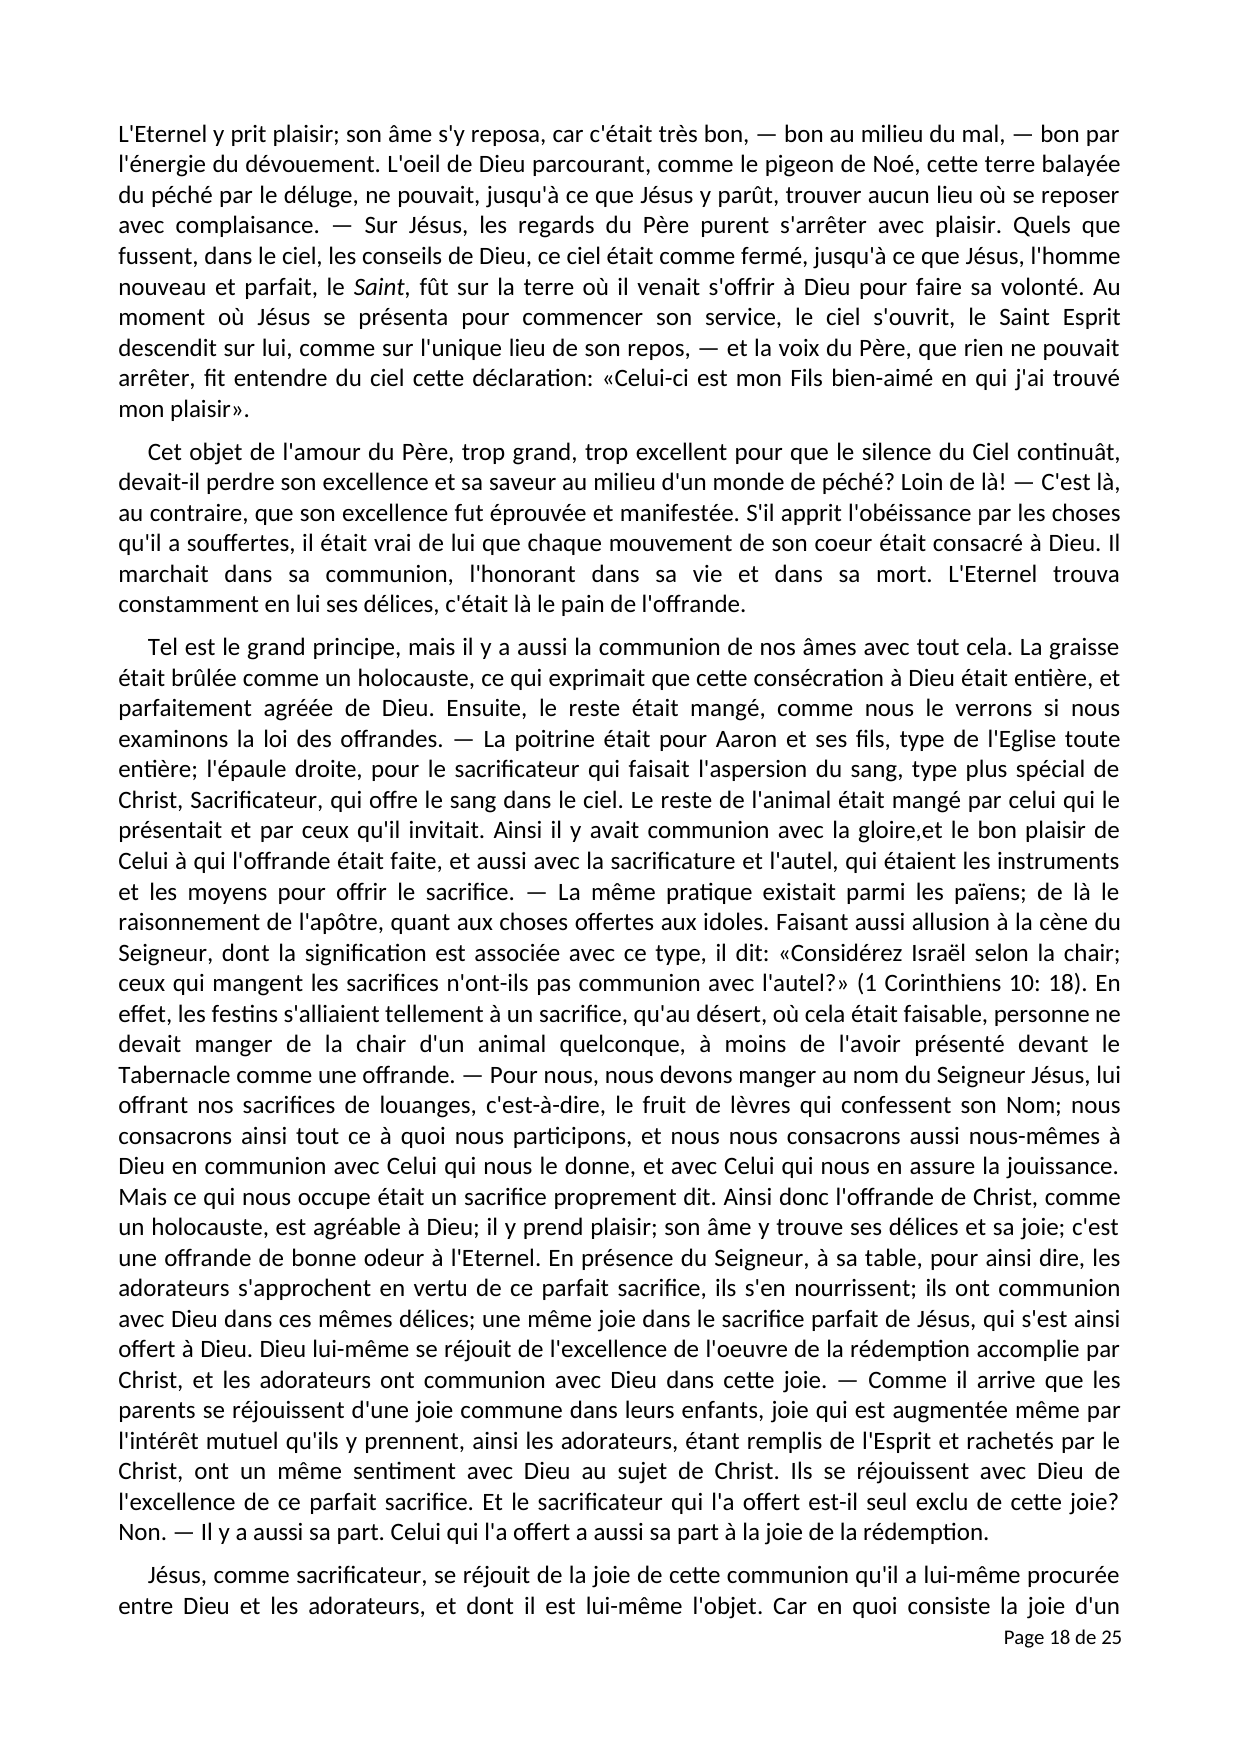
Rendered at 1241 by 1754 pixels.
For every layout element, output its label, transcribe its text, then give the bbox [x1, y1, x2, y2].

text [118, 1559, 1122, 1621]
text Tel est le grand principe, mais il y a aussi la communion de nos âmes avec tout cela. La graisse était brûlée comme un holocauste, ce qui exprimait que cette consécration à Dieu était entière, et parfaitement agréée de Dieu. Ensuite, le reste était mangé, comme nous le verrons si nous examinons la loi des offrandes. — La poitrine était pour Aaron et ses fils, type de l'Eglise toute entière; l'épaule droite, pour le sacrificateur qui faisait l'aspersion du sang, type plus spécial de Christ, Sacrificateur, qui offre le sang dans le ciel. Le reste de l'animal était mangé par celui qui le présentait et par ceux qu'il invitait. Ainsi il y avait communion avec la gloire,et le bon plaisir de Celui à qui l'offrande était faite, et aussi avec la sacrificature et l'autel, qui étaient les instruments et les moyens pour offrir le sacrifice. — La même pratique existait parmi les païens; de là le raisonnement de l'apôtre, quant aux choses offertes aux idoles. Faisant aussi allusion à la cène du Seigneur, dont la signification est associée avec ce type, il dit: «Considérez Israël selon la chair; ceux qui mangent les sacrifices n'ont-ils pas communion avec l'autel?» (1 Corinthiens 10: 18). En effet, les festins s'alliaient tellement à un sacrifice, qu'au désert, où cela était faisable, personne ne devait manger de la chair d'un animal quelconque, à moins de l'avoir présenté devant le Tabernacle comme une offrande. — Pour nous, nous devons manger au nom du Seigneur Jésus, lui offrant nos sacrifices de louanges, c'est-à-dire, le fruit de lèvres qui confessent son Nom; nous consacrons ainsi tout ce à quoi nous participons, et nous nous consacrons aussi nous-mêmes à Dieu en communion avec Celui qui nous le donne, et avec Celui qui nous en assure la jouissance. Mais ce qui nous occupe était un sacrifice proprement dit. Ainsi donc l'offrande de Christ, comme un holocauste, est agréable à Dieu; il y prend plaisir; son âme y trouve ses délices et sa joie; c'est une offrande de bonne odeur à l'Eternel. En présence du Seigneur, à sa table, pour ainsi dire, les adorateurs s'approchent en vertu de ce parfait sacrifice, ils s'en nourrissent; ils ont communion avec Dieu dans ces mêmes délices; une même joie dans le sacrifice parfait de Jésus, qui s'est ainsi offert à Dieu. Dieu lui-même se réjouit de l'excellence de l'oeuvre de la rédemption accomplie par Christ, et les adorateurs ont communion avec Dieu dans cette joie. — Comme il arrive que les parents se réjouissent d'une joie commune dans leurs enfants, joie qui est augmentée même par l'intérêt mutuel qu'ils y prennent, ainsi les adorateurs, étant remplis de l'Esprit et rachetés par le Christ, ont un même sentiment avec Dieu au sujet de Christ. Ils se réjouissent avec Dieu de l'excellence de ce parfait sacrifice. Et le sacrificateur qui l'a offert est-il seul exclu de cette joie? Non. — Il y a aussi sa part. Celui qui l'a offert a aussi sa part à la joie de la rédemption. [118, 631, 1122, 1547]
text Cet objet de l'amour du Père, trop grand, trop excellent pour que le silence du Ciel continuât, devait-il perdre son excellence et sa saveur au milieu d'un monde de péché? Loin de là! — C'est là, au contraire, que son excellence fut éprouvée et manifestée. S'il apprit l'obéissance par les choses qu'il a souffertes, il était vrai de lui que chaque mouvement de son coeur était consacré à Dieu. Il marchait dans sa communion, l'honorant dans sa vie et dans sa mort. L'Eternel trouva constamment en lui ses délices, c'était là le pain de l'offrande. [118, 436, 1122, 619]
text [118, 118, 1122, 423]
